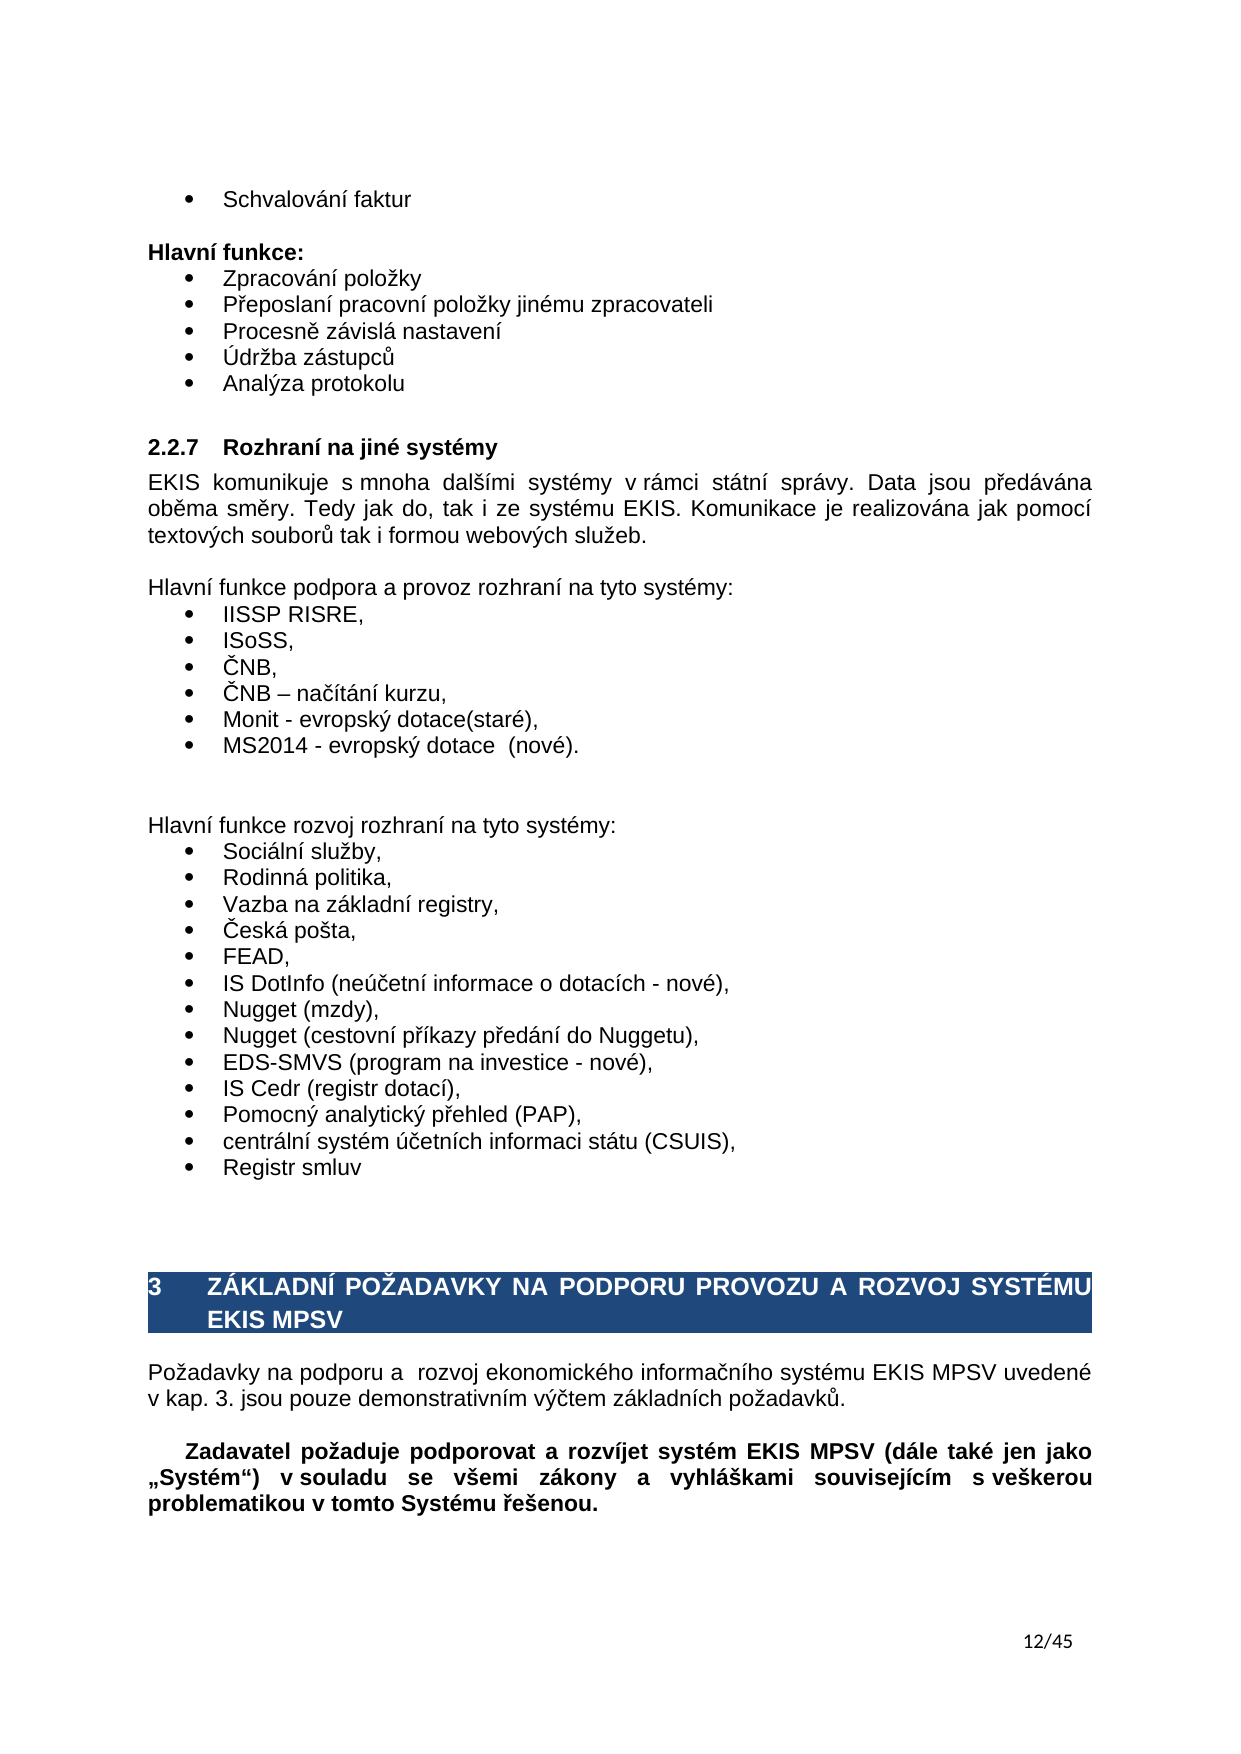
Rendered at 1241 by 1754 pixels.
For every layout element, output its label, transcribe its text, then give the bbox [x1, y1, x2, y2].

list Rodinná politika, [185, 864, 1092, 891]
list Sociální služby, [185, 838, 1092, 864]
list Nugget (mzdy), [185, 996, 1092, 1022]
list Nugget (cestovní příkazy předání do Nuggetu), [185, 1022, 1092, 1049]
list Procesně závislá nastavení [185, 318, 1092, 344]
text Požadavky na podporu a rozvoj ekonomického informačního systému EKIS MPSV uvedené v kap. 3. jsou pouze demonstrativním výčtem základních požadavků. [148, 1359, 1092, 1411]
list IS DotInfo (neúčetní informace o dotacích - nové), [185, 970, 1092, 996]
list ČNB – načítání kurzu, [185, 680, 1092, 706]
list Analýza protokolu [185, 370, 1092, 397]
list ČNB, [185, 653, 1092, 680]
text Základní požadavky na podporu provozu a rozvoj systému EKIS MPSV [148, 1272, 1092, 1333]
list Česká pošta, [185, 917, 1092, 943]
list FEAD, [185, 943, 1092, 970]
list Schvalování faktur [185, 186, 1092, 212]
list IS Cedr (registr dotací), [185, 1075, 1092, 1101]
list IISSP RISRE, [185, 601, 1092, 627]
list ISoSS, [185, 627, 1092, 653]
list Údržba zástupců [185, 344, 1092, 370]
list Registr smluv [185, 1154, 1092, 1181]
text Hlavní funkce: [148, 239, 1092, 265]
subtitle Rozhraní na jiné systémy [148, 434, 1092, 461]
list Přeposlaní pracovní položky jinému zpracovateli [185, 291, 1092, 318]
list Pomocný analytický přehled (PAP), [185, 1101, 1092, 1128]
list MS2014 - evropský dotace (nové). [185, 732, 1092, 759]
list Vazba na základní registry, [185, 891, 1092, 917]
text Zadavatel požaduje podporovat a rozvíjet systém EKIS MPSV (dále také jen jako „Systém“) v souladu se všemi zákony a vyhláškami souvisejícím s veškerou problematikou v tomto Systému řešenou. [148, 1438, 1092, 1517]
list EDS-SMVS (program na investice - nové), [185, 1049, 1092, 1075]
text Hlavní funkce podpora a provoz rozhraní na tyto systémy: [148, 574, 1092, 601]
list Zpracování položky [185, 265, 1092, 291]
text EKIS komunikuje s mnoha dalšími systémy v rámci státní správy. Data jsou předávána oběma směry. Tedy jak do, tak i ze systému EKIS. Komunikace je realizována jak pomocí textových souborů tak i formou webových služeb. [148, 469, 1092, 548]
list Monit - evropský dotace(staré), [185, 706, 1092, 732]
list centrální systém účetních informaci státu (CSUIS), [185, 1128, 1092, 1154]
text Hlavní funkce rozvoj rozhraní na tyto systémy: [148, 812, 1092, 838]
